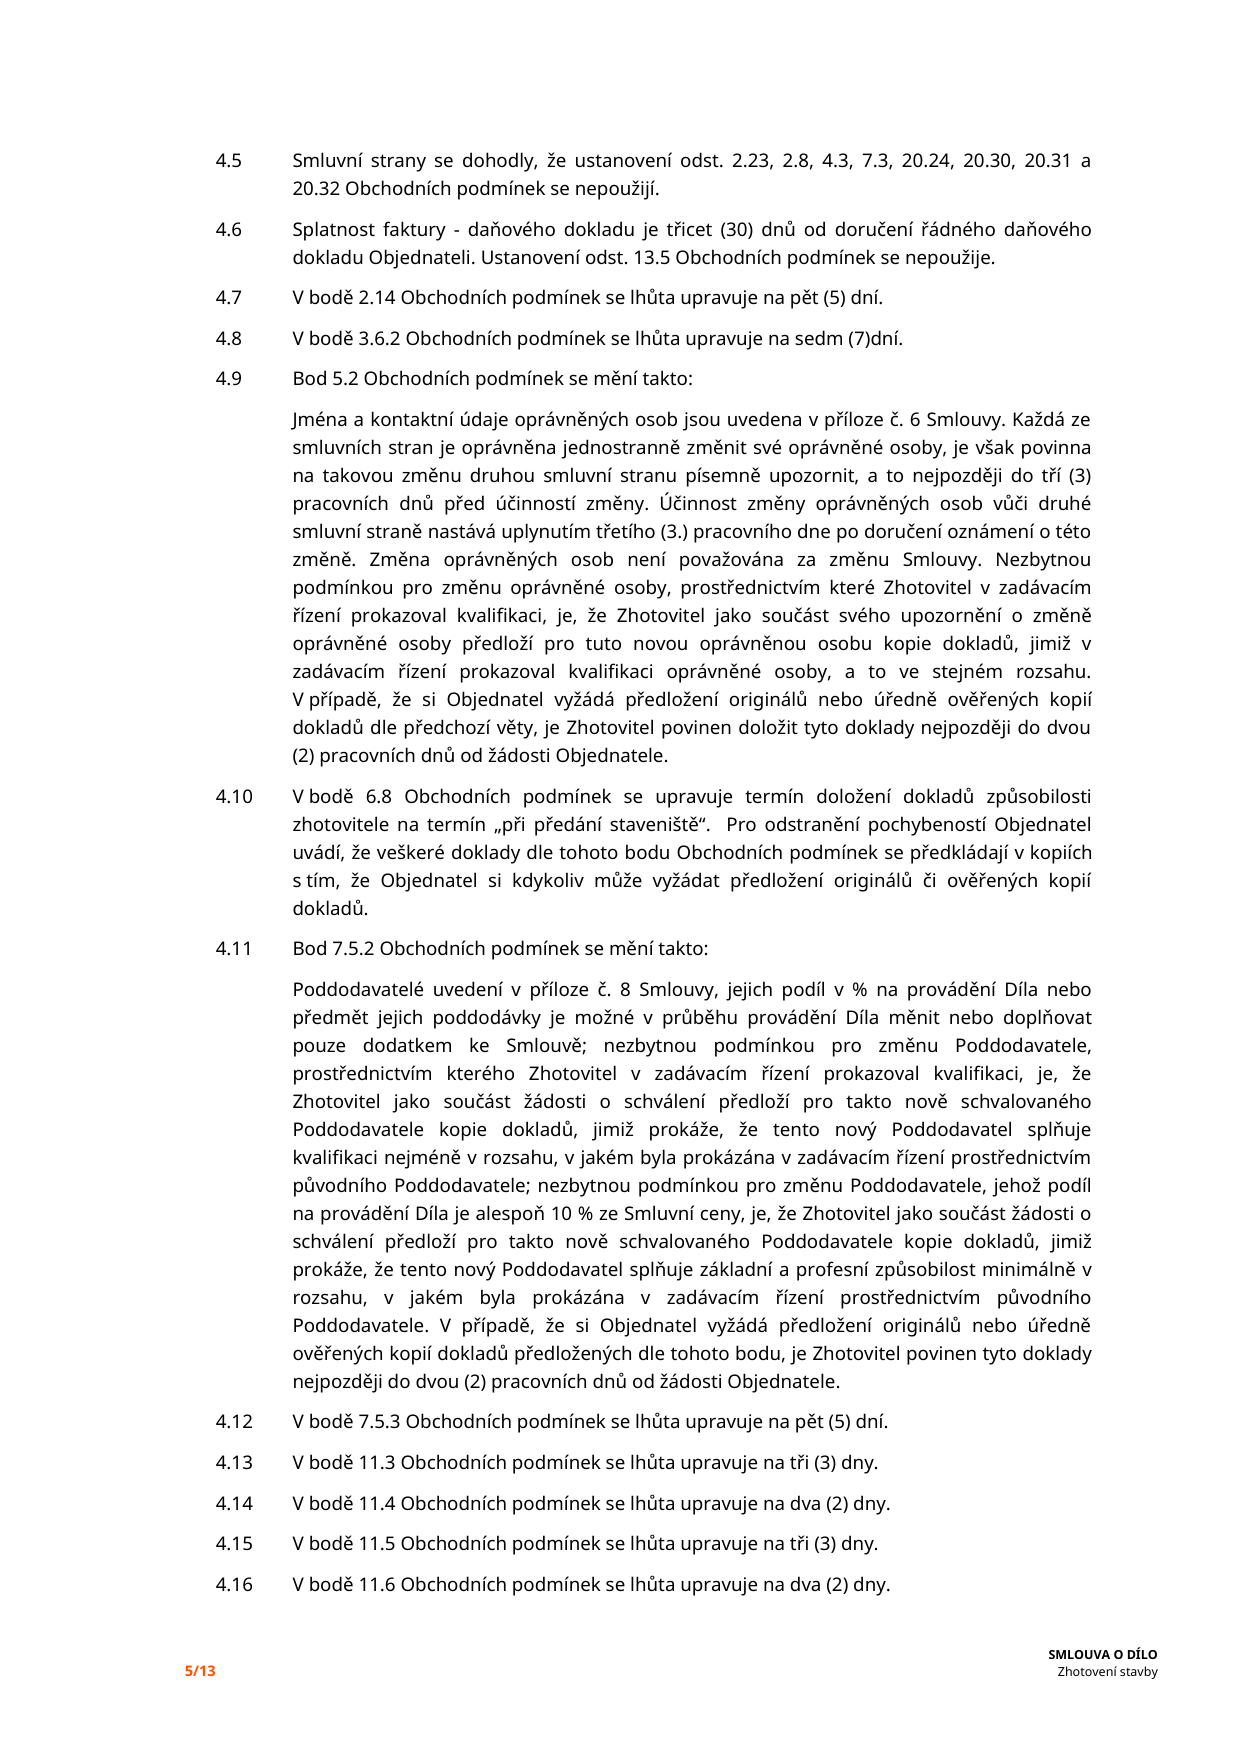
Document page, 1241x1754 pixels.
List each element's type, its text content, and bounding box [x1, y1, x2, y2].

text V bodě 7.5.3 Obchodních podmínek se lhůta upravuje na pět (5) dní. [216, 1409, 1093, 1434]
text V bodě 11.4 Obchodních podmínek se lhůta upravuje na dva (2) dny. [216, 1490, 1093, 1515]
text V bodě 11.6 Obchodních podmínek se lhůta upravuje na dva (2) dny. [216, 1571, 1093, 1596]
text Poddodavatelé uvedení v příloze č. 8 Smlouvy, jejich podíl v % na provádění Díla nebo předmět jejich poddodávky je možné v průběhu provádění Díla měnit nebo doplňovat pouze dodatkem ke Smlouvě; nezbytnou podmínkou pro změnu Poddodavatele, prostřednictvím kterého Zhotovitel v zadávacím řízení prokazoval kvalifikaci, je, že Zhotovitel jako součást žádosti o schválení předloží pro takto nově schvalovaného Poddodavatele kopie dokladů, jimiž prokáže, že tento nový Poddodavatel splňuje kvalifikaci nejméně v rozsahu, v jakém byla prokázána v zadávacím řízení prostřednictvím původního Poddodavatele; nezbytnou podmínkou pro změnu Poddodavatele, jehož podíl na provádění Díla je alespoň 10 % ze Smluvní ceny, je, že Zhotovitel jako součást žádosti o schválení předloží pro takto nově schvalovaného Poddodavatele kopie dokladů, jimiž prokáže, že tento nový Poddodavatel splňuje základní a profesní způsobilost minimálně v rozsahu, v jakém byla prokázána v zadávacím řízení prostřednictvím původního Poddodavatele. V případě, že si Objednatel vyžádá předložení originálů nebo úředně ověřených kopií dokladů předložených dle tohoto bodu, je Zhotovitel povinen tyto doklady nejpozději do dvou (2) pracovních dnů od žádosti Objednatele. [292, 976, 1093, 1394]
text Bod 5.2 Obchodních podmínek se mění takto: [216, 366, 1093, 391]
text V bodě 2.14 Obchodních podmínek se lhůta upravuje na pět (5) dní. [216, 284, 1093, 310]
text Splatnost faktury - daňového dokladu je třicet (30) dnů od doručení řádného daňového dokladu Objednateli. Ustanovení odst. 13.5 Obchodních podmínek se nepoužije. [216, 216, 1093, 269]
text Smluvní strany se dohodly, že ustanovení odst. 2.23, 2.8, 4.3, 7.3, 20.24, 20.30, 20.31 a 20.32 Obchodních podmínek se nepoužijí. [216, 147, 1093, 201]
text Bod 7.5.2 Obchodních podmínek se mění takto: [216, 936, 1093, 961]
text V bodě 6.8 Obchodních podmínek se upravuje termín doložení dokladů způsobilosti zhotovitele na termín „při předání staveniště“. Pro odstranění pochybeností Objednatel uvádí, že veškeré doklady dle tohoto bodu Obchodních podmínek se předkládají v kopiích s tím, že Objednatel si kdykoliv může vyžádat předložení originálů či ověřených kopií dokladů. [216, 783, 1093, 921]
text V bodě 3.6.2 Obchodních podmínek se lhůta upravuje na sedm (7)dní. [216, 325, 1093, 351]
text Jména a kontaktní údaje oprávněných osob jsou uvedena v příloze č. 6 Smlouvy. Každá ze smluvních stran je oprávněna jednostranně změnit své oprávněné osoby, je však povinna na takovou změnu druhou smluvní stranu písemně upozornit, a to nejpozději do tří (3) pracovních dnů před účinností změny. Účinnost změny oprávněných osob vůči druhé smluvní straně nastává uplynutím třetího (3.) pracovního dne po doručení oznámení o této změně. Změna oprávněných osob není považována za změnu Smlouvy. Nezbytnou podmínkou pro změnu oprávněné osoby, prostřednictvím které Zhotovitel v zadávacím řízení prokazoval kvalifikaci, je, že Zhotovitel jako součást svého upozornění o změně oprávněné osoby předloží pro tuto novou oprávněnou osobu kopie dokladů, jimiž v zadávacím řízení prokazoval kvalifikaci oprávněné osoby, a to ve stejném rozsahu. V případě, že si Objednatel vyžádá předložení originálů nebo úředně ověřených kopií dokladů dle předchozí věty, je Zhotovitel povinen doložit tyto doklady nejpozději do dvou (2) pracovních dnů od žádosti Objednatele. [292, 406, 1093, 768]
text V bodě 11.5 Obchodních podmínek se lhůta upravuje na tři (3) dny. [216, 1530, 1093, 1556]
text V bodě 11.3 Obchodních podmínek se lhůta upravuje na tři (3) dny. [216, 1449, 1093, 1475]
